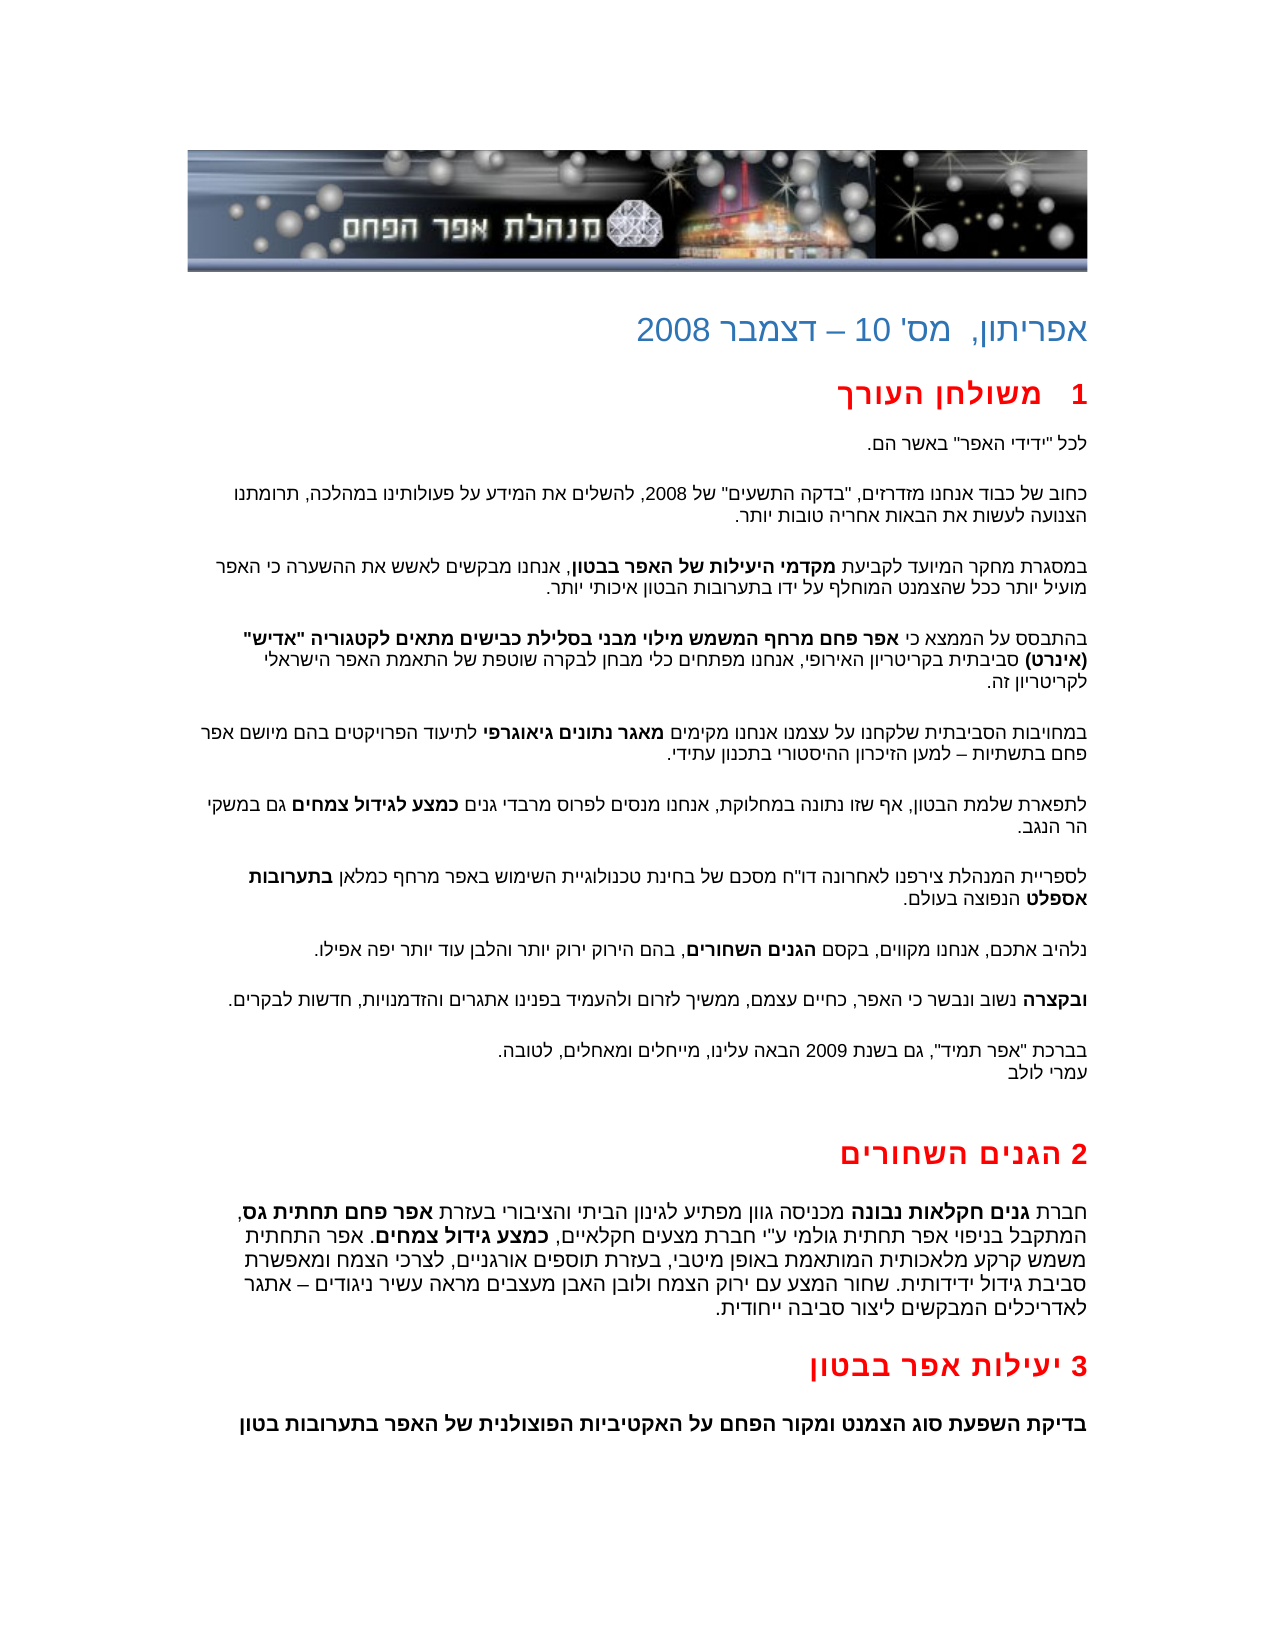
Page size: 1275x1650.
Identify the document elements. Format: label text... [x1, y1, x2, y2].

text בברכת "אפר תמיד", גם בשנת 2009 הבאה עלינו, מייחלים ומאחלים, לטובה. עמרי לולב [187, 1040, 1087, 1083]
text לספריית המנהלת צירפנו לאחרונה דו"ח מסכם של בחינת טכנולוגיית השימוש באפר מרחף כמלאן בתערובות אספלט הנפוצה בעולם. [187, 866, 1087, 909]
text ובקצרה נשוב ונבשר כי האפר, כחיים עצמם, ממשיך לזרום ולהעמיד בפנינו אתגרים והזדמנויות, חדשות לבקרים. [187, 989, 1087, 1011]
text 3 יעילות אפר בבטון [187, 1349, 1087, 1383]
text נלהיב אתכם, אנחנו מקווים, בקסם הגנים השחורים, בהם הירוק ירוק יותר והלבן עוד יותר יפה אפילו. [187, 938, 1087, 960]
picture [187, 150, 1088, 272]
text בהתבסס על הממצא כי אפר פחם מרחף המשמש מילוי מבני בסלילת כבישים מתאים לקטגוריה "אדיש" (אינרט) סביבתית בקריטריון האירופי, אנחנו מפתחים כלי מבחן לבקרה שוטפת של התאמת האפר הישראלי לקריטריון זה. [187, 628, 1087, 692]
text במחויבות הסביבתית שלקחנו על עצמנו אנחנו מקימים מאגר נתונים גיאוגרפי לתיעוד הפרויקטים בהם מיושם אפר פחם בתשתיות – למען הזיכרון ההיסטורי בתכנון עתידי. [187, 722, 1087, 765]
text כחוב של כבוד אנחנו מזדרזים, "בדקה התשעים" של 2008, להשלים את המידע על פעולותינו במהלכה, תרומתנו הצנועה לעשות את הבאות אחריה טובות יותר. [187, 483, 1087, 526]
subtitle אפריתון, מס' 10 – דצמבר 2008 [187, 310, 1087, 348]
text במסגרת מחקר המיועד לקביעת מקדמי היעילות של האפר בבטון, אנחנו מבקשים לאשש את ההשערה כי האפר מועיל יותר ככל שהצמנט המוחלף על ידו בתערובות הבטון איכותי יותר. [187, 555, 1087, 598]
text לתפארת שלמת הבטון, אף שזו נתונה במחלוקת, אנחנו מנסים לפרוס מרבדי גנים כמצע לגידול צמחים גם במשקי הר הנגב. [187, 794, 1087, 837]
text 1 משולחן העורך לכל "ידידי האפר" באשר הם. [187, 377, 1087, 454]
text בדיקת השפעת סוג הצמנט ומקור הפחם על האקטיביות הפוצולנית של האפר בתערובות בטון [187, 1412, 1087, 1436]
text חברת גנים חקלאות נבונה מכניסה גוון מפתיע לגינון הביתי והציבורי בעזרת אפר פחם תחתית גס, המתקבל בניפוי אפר תחתית גולמי ע"י חברת מצעים חקלאיים, כמצע גידול צמחים. אפר התחתית משמש קרקע מלאכותית המותאמת באופן מיטבי, בעזרת תוספים אורגניים, לצרכי הצמח ומאפשרת סביבת גידול ידידותית. שחור המצע עם ירוק הצמח ולובן האבן מעצבים מראה עשיר ניגודים – אתגר לאדריכלים המבקשים ליצור סביבה ייחודית. [187, 1200, 1087, 1320]
subtitle 2 הגנים השחורים [187, 1137, 1087, 1171]
